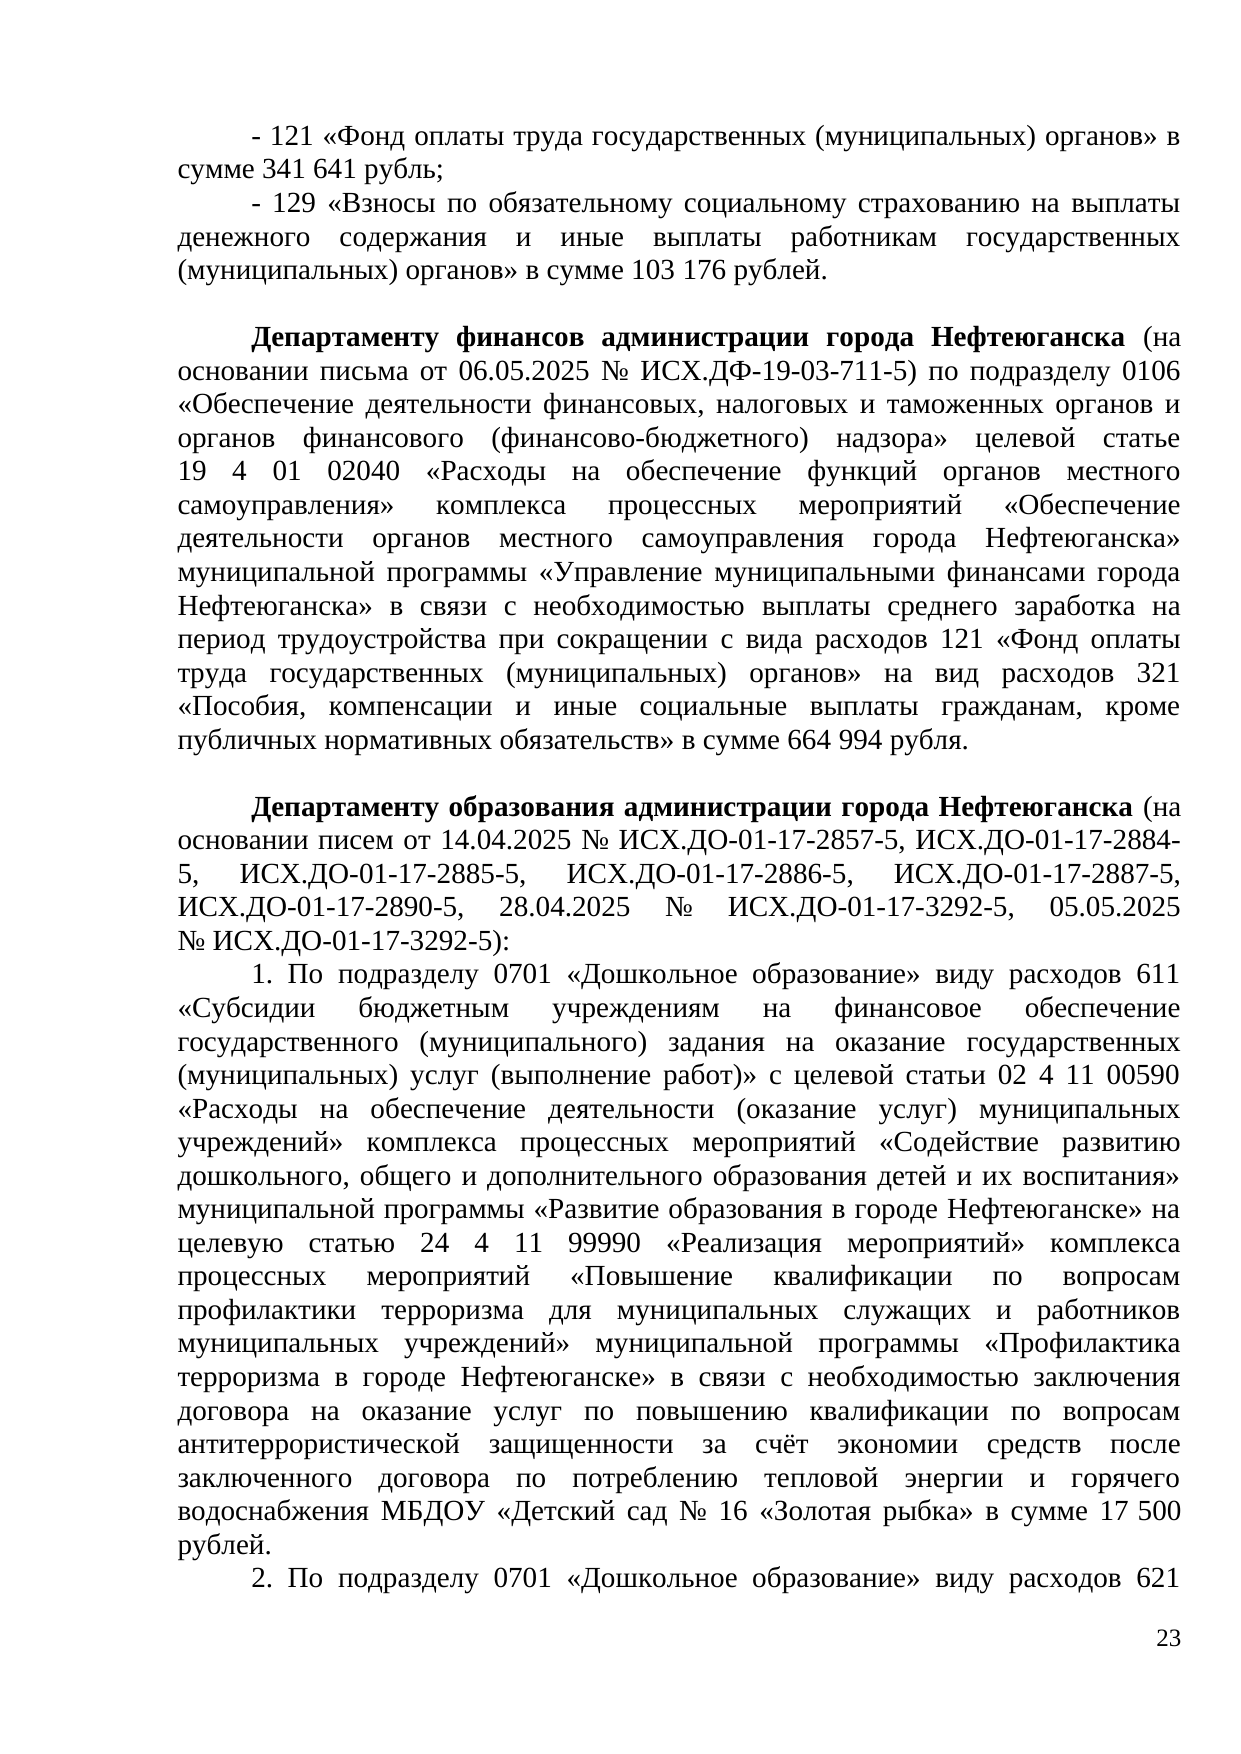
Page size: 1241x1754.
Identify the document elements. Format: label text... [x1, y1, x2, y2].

text Департаменту образования администрации города Нефтеюганска (на основании писем от 14.04.2025 № ИСХ.ДО-01-17-2857-5, ИСХ.ДО-01-17-2884-5, ИСХ.ДО-01-17-2885-5, ИСХ.ДО-01-17-2886-5, ИСХ.ДО-01-17-2887-5, ИСХ.ДО-01-17-2890-5, 28.04.2025 № ИСХ.ДО-01-17-3292-5, 05.05.2025 № ИСХ.ДО-01-17-3292-5): [177, 789, 1181, 957]
text Департаменту финансов администрации города Нефтеюганска (на основании письма от 06.05.2025 № ИСХ.ДФ-19-03-711-5) по подразделу 0106 «Обеспечение деятельности финансовых, налоговых и таможенных органов и органов финансового (финансово-бюджетного) надзора» целевой статье 19 4 01 02040 «Расходы на обеспечение функций органов местного самоуправления» комплекса процессных мероприятий «Обеспечение деятельности органов местного самоуправления города Нефтеюганска» муниципальной программы «Управление муниципальными финансами города Нефтеюганска» в связи с необходимостью выплаты среднего заработка на период трудоустройства при сокращении с вида расходов 121 «Фонд оплаты труда государственных (муниципальных) органов» на вид расходов 321 «Пособия, компенсации и иные социальные выплаты гражданам, кроме публичных нормативных обязательств» в сумме 664 994 рубля. [177, 319, 1181, 755]
text - 121 «Фонд оплаты труда государственных (муниципальных) органов» в сумме 341 641 рубль; [177, 118, 1181, 185]
text - 129 «Взносы по обязательному социальному страхованию на выплаты денежного содержания и иные выплаты работникам государственных (муниципальных) органов» в сумме 103 176 рублей. [177, 185, 1181, 286]
text 1. По подразделу 0701 «Дошкольное образование» виду расходов 611 «Субсидии бюджетным учреждениям на финансовое обеспечение государственного (муниципального) задания на оказание государственных (муниципальных) услуг (выполнение работ)» с целевой статьи 02 4 11 00590 «Расходы на обеспечение деятельности (оказание услуг) муниципальных учреждений» комплекса процессных мероприятий «Содействие развитию дошкольного, общего и дополнительного образования детей и их воспитания» муниципальной программы «Развитие образования в городе Нефтеюганске» на целевую статью 24 4 11 99990 «Реализация мероприятий» комплекса процессных мероприятий «Повышение квалификации по вопросам профилактики терроризма для муниципальных служащих и работников муниципальных учреждений» муниципальной программы «Профилактика терроризма в городе Нефтеюганске» в связи с необходимостью заключения договора на оказание услуг по повышению квалификации по вопросам антитеррористической защищенности за счёт экономии средств после заключенного договора по потреблению тепловой энергии и горячего водоснабжения МБДОУ «Детский сад № 16 «Золотая рыбка» в сумме 17 500 рублей. [177, 957, 1181, 1560]
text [177, 1560, 1181, 1594]
